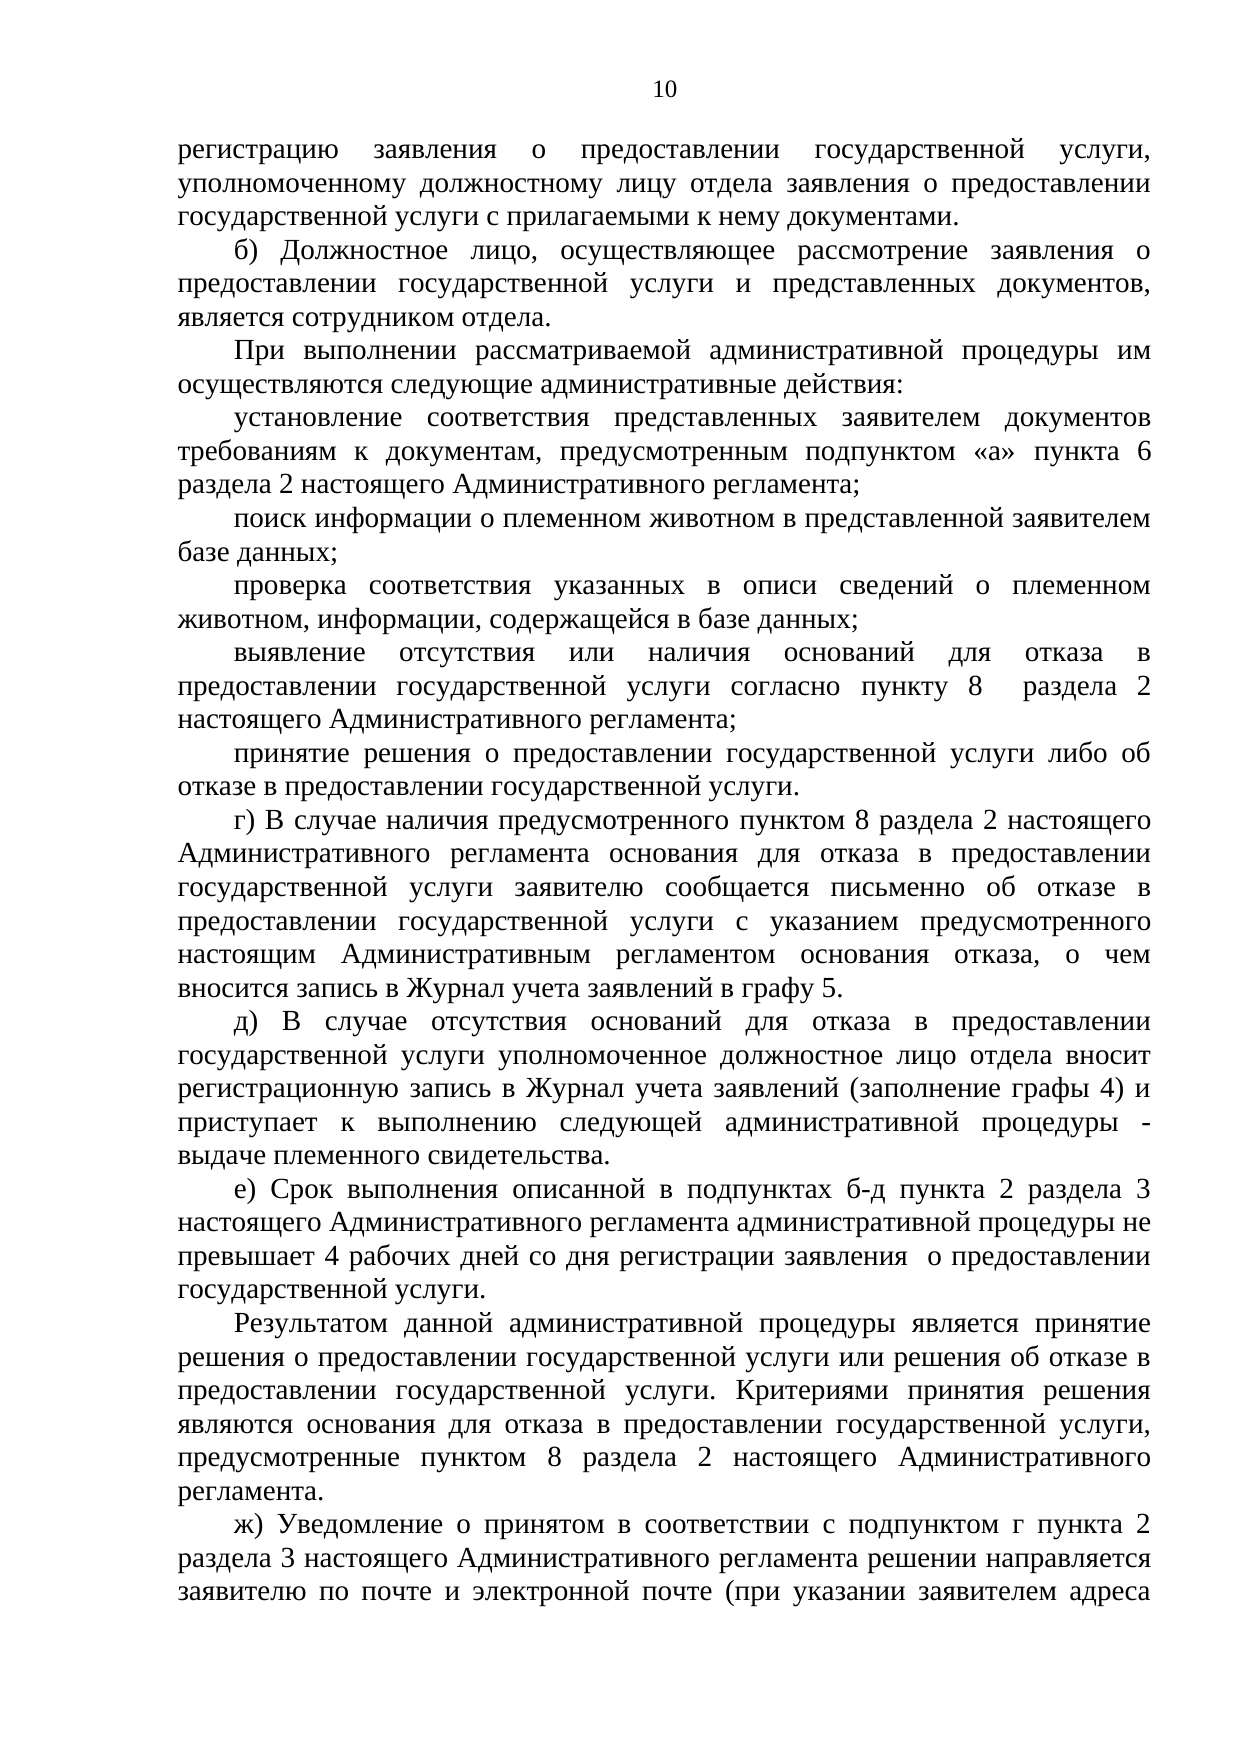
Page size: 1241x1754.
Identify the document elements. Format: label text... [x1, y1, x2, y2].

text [177, 131, 1152, 232]
text г) В случае наличия предусмотренного пунктом 8 раздела 2 настоящего Административного регламента основания для отказа в предоставлении государственной услуги заявителю сообщается письменно об отказе в предоставлении государственной услуги с указанием предусмотренного настоящим Административным регламентом основания отказа, о чем вносится запись в Журнал учета заявлений в графу 5. [177, 802, 1152, 1003]
text выявление отсутствия или наличия оснований для отказа в предоставлении государственной услуги согласно пункту 8 раздела 2 настоящего Административного регламента; [177, 634, 1152, 735]
text При выполнении рассматриваемой административной процедуры им осуществляются следующие административные действия: [177, 332, 1152, 399]
text проверка соответствия указанных в описи сведений о племенном животном, информации, содержащейся в базе данных; [177, 567, 1152, 634]
text принятие решения о предоставлении государственной услуги либо об отказе в предоставлении государственной услуги. [177, 735, 1152, 802]
text е) Срок выполнения описанной в подпунктах б-д пункта 2 раздела 3 настоящего Административного регламента административной процедуры не превышает 4 рабочих дней со дня регистрации заявления о предоставлении государственной услуги. [177, 1171, 1152, 1305]
text Результатом данной административной процедуры является принятие решения о предоставлении государственной услуги или решения об отказе в предоставлении государственной услуги. Критериями принятия решения являются основания для отказа в предоставлении государственной услуги, предусмотренные пунктом 8 раздела 2 настоящего Административного регламента. [177, 1305, 1152, 1506]
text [177, 1506, 1152, 1607]
text установление соответствия представленных заявителем документов требованиям к документам, предусмотренным подпунктом «а» пункта 6 раздела 2 настоящего Административного регламента; [177, 399, 1152, 500]
text поиск информации о племенном животном в представленной заявителем базе данных; [177, 500, 1152, 567]
text д) В случае отсутствия оснований для отказа в предоставлении государственной услуги уполномоченное должностное лицо отдела вносит регистрационную запись в Журнал учета заявлений (заполнение графы 4) и приступает к выполнению следующей административной процедуры - выдаче племенного свидетельства. [177, 1003, 1152, 1171]
text б) Должностное лицо, осуществляющее рассмотрение заявления о предоставлении государственной услуги и представленных документов, является сотрудником отдела. [177, 232, 1152, 332]
